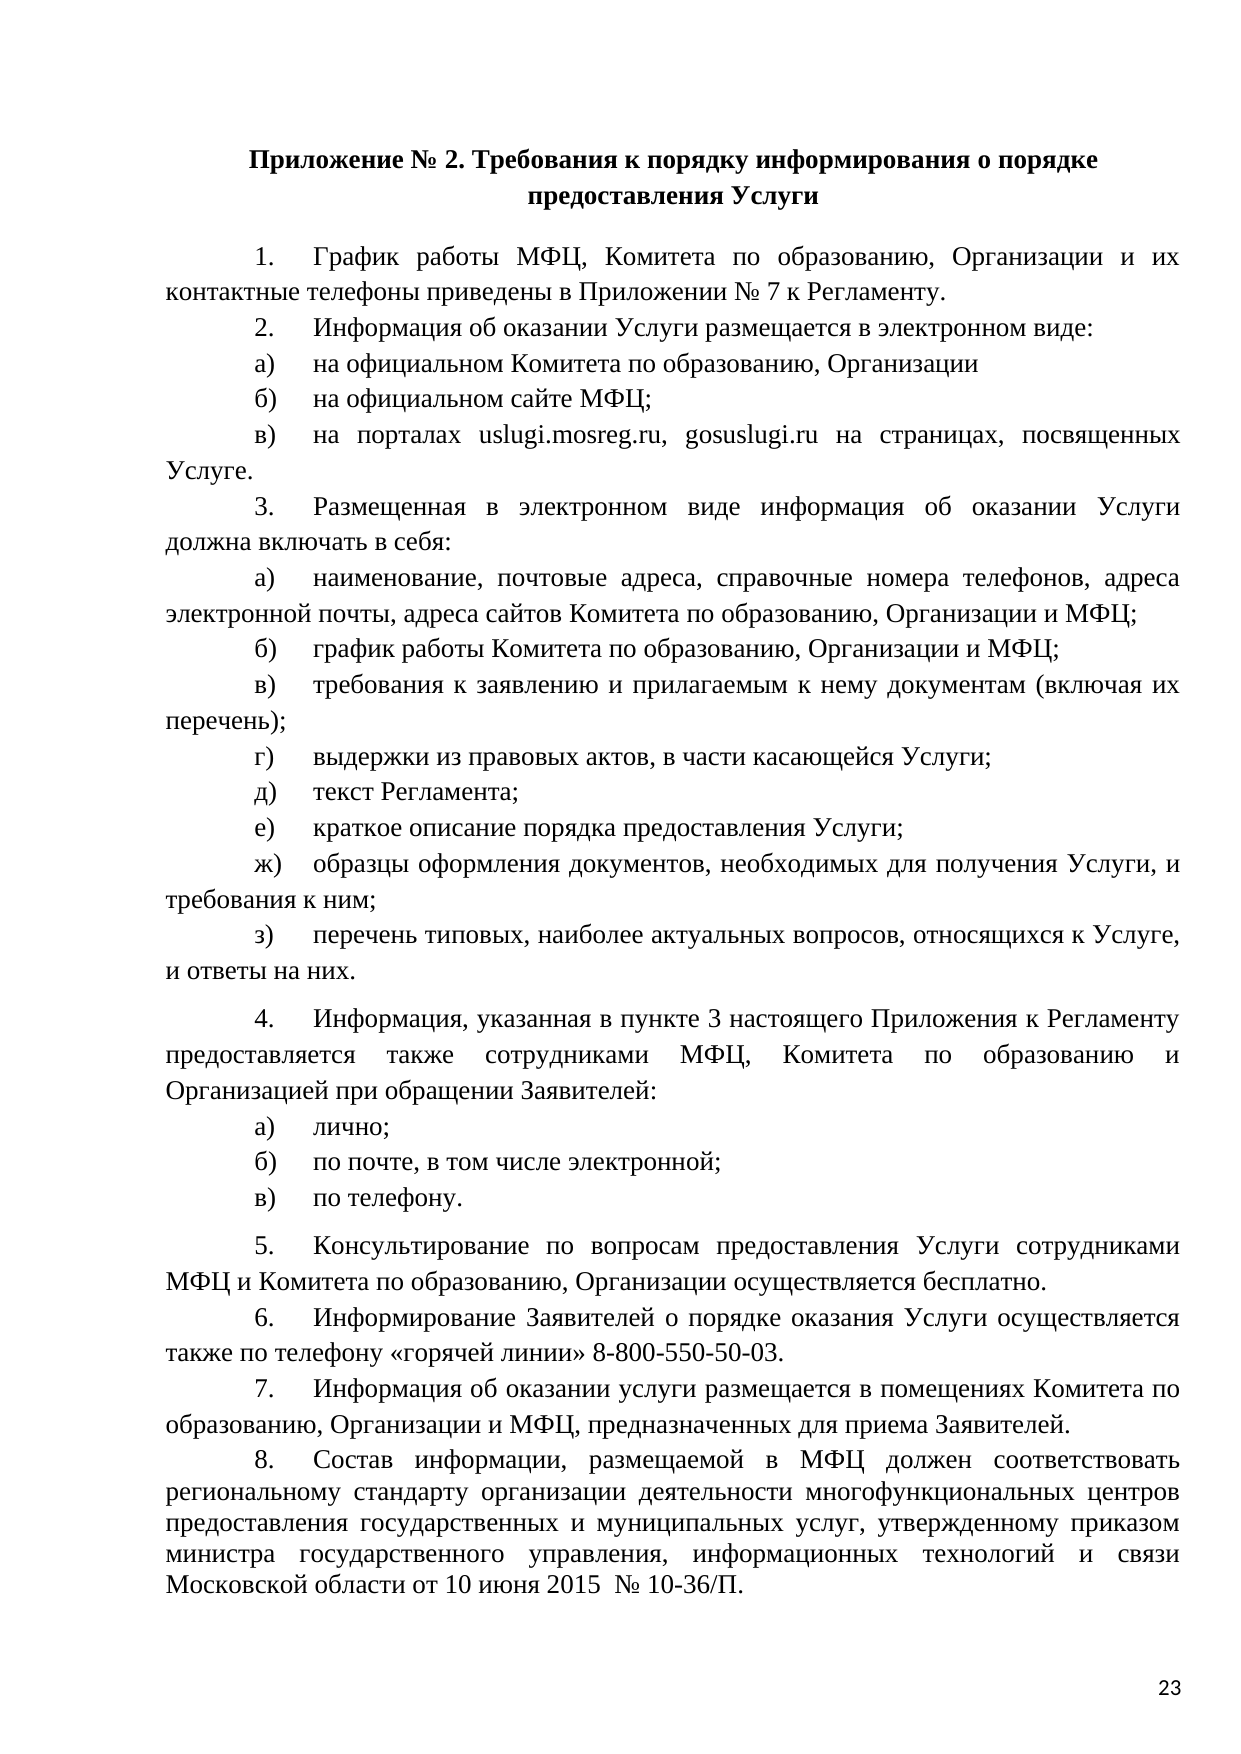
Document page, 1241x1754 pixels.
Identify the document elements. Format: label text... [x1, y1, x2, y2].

list на порталах uslugi.mosreg.ru, gosuslugi.ru на страницах, посвященных Услуге. [165, 418, 1181, 485]
list на официальном сайте МФЦ; [165, 382, 1181, 414]
list краткое описание порядка предоставления Услуги; [165, 811, 1181, 842]
text Информация об оказании услуги размещается в помещениях Комитета по образованию, Организации и МФЦ, предназначенных для приема Заявителей. [165, 1372, 1181, 1439]
list требования к заявлению и прилагаемым к нему документам (включая их перечень); [165, 668, 1181, 735]
list на официальном Комитета по образованию, Организации [165, 347, 1181, 378]
list лично; [165, 1109, 1181, 1141]
list график работы Комитета по образованию, Организации и МФЦ; [165, 633, 1181, 664]
list по почте, в том числе электронной; [165, 1145, 1181, 1176]
text Информация об оказании Услуги размещается в электронном виде: [165, 311, 1181, 342]
list наименование, почтовые адреса, справочные номера телефонов, адреса электронной почты, адреса сайтов Комитета по образованию, Организации и МФЦ; [165, 561, 1181, 628]
text Консультирование по вопросам предоставления Услуги сотрудниками МФЦ и Комитета по образованию, Организации осуществляется бесплатно. [165, 1229, 1181, 1296]
text Состав информации, размещаемой в МФЦ должен соответствовать региональному стандарту организации деятельности многофункциональных центров предоставления государственных и муниципальных услуг, утвержденному приказом министра государственного управления, информационных технологий и связи Московской области от 10 июня 2015 № 10-36/П. [165, 1444, 1181, 1599]
text График работы МФЦ, Комитета по образованию, Организации и их контактные телефоны приведены в Приложении № 7 к Регламенту. [165, 239, 1181, 306]
text Приложение № 2. Требования к порядку информирования о порядке предоставления Услуги [165, 143, 1181, 210]
list выдержки из правовых актов, в части касающейся Услуги; [165, 740, 1181, 771]
list перечень типовых, наиболее актуальных вопросов, относящихся к Услуге, и ответы на них. [165, 918, 1181, 985]
list образцы оформления документов, необходимых для получения Услуги, и требования к ним; [165, 847, 1181, 914]
text Размещенная в электронном виде информация об оказании Услуги должна включать в себя: [165, 490, 1181, 557]
text Информация, указанная в пункте 3 настоящего Приложения к Регламенту предоставляется также сотрудниками МФЦ, Комитета по образованию и Организацией при обращении Заявителей: [165, 1002, 1181, 1105]
text Информирование Заявителей о порядке оказания Услуги осуществляется также по телефону «горячей линии» 8-800-550-50-03. [165, 1301, 1181, 1368]
list по телефону. [165, 1181, 1181, 1212]
list текст Регламента; [165, 776, 1181, 807]
